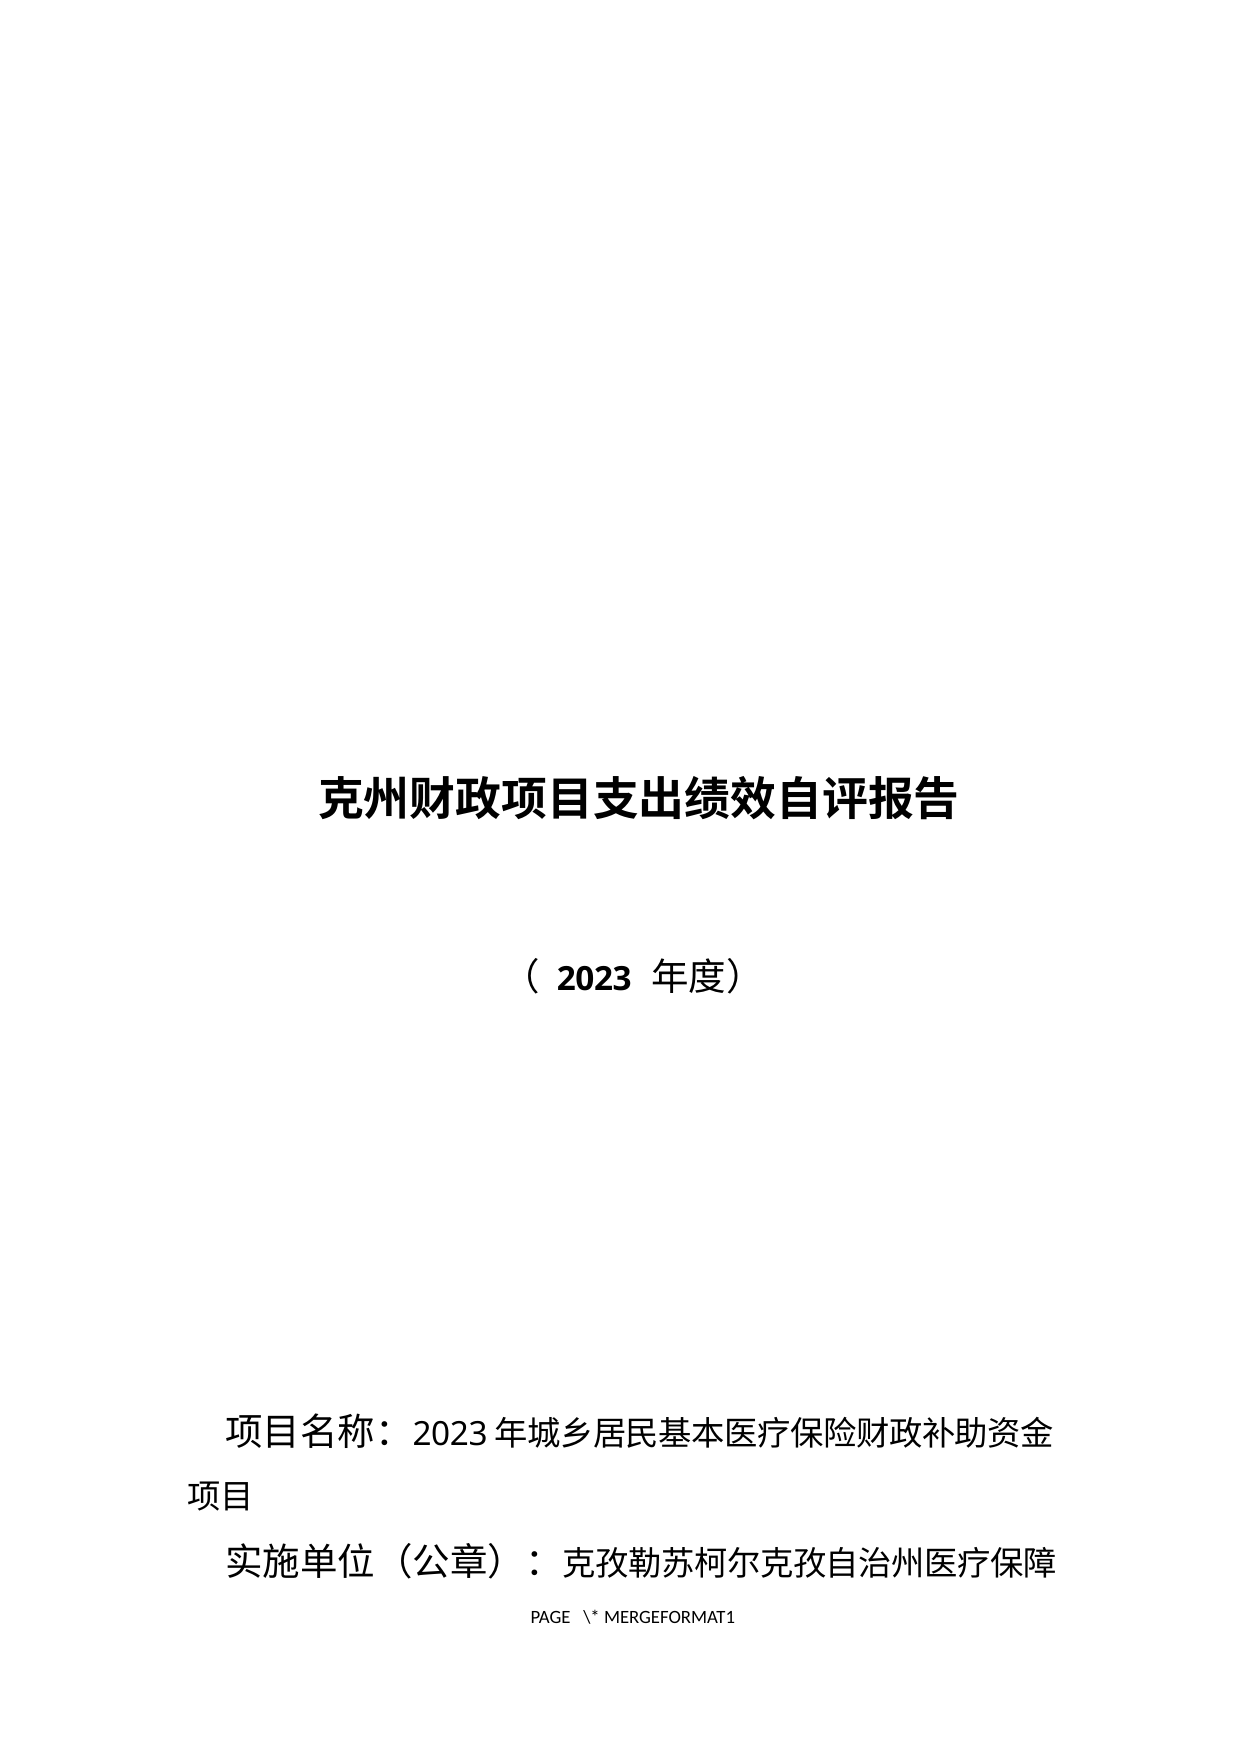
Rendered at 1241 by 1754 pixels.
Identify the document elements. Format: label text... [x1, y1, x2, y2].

text 克州财政项目支出绩效自评报告 [187, 747, 1078, 844]
text （ 2023 年度） [187, 942, 1078, 1007]
text 项目名称：2023年城乡居民基本医疗保险财政补助资金项目 [187, 1397, 1078, 1527]
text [187, 1527, 1078, 1592]
